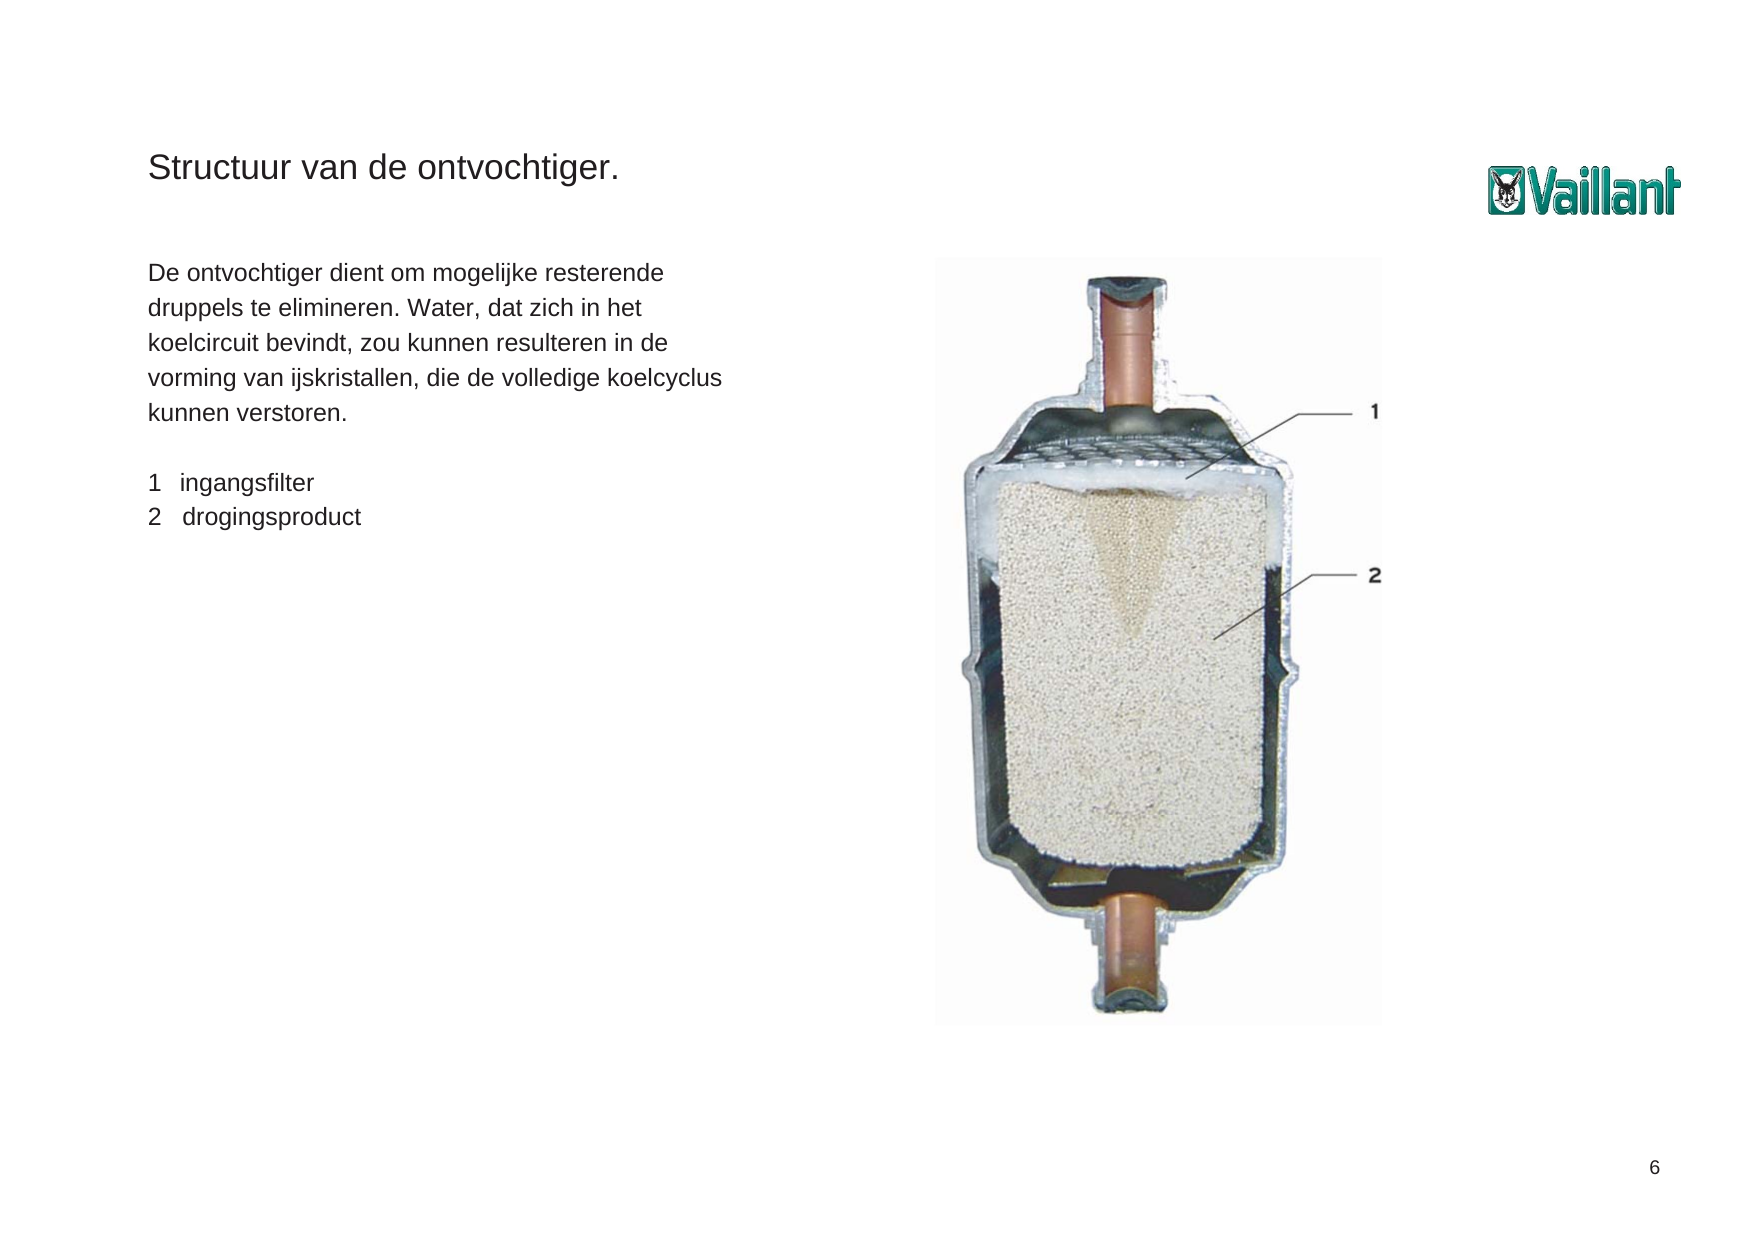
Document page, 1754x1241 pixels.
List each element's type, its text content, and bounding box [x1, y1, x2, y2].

list ingangsfilter [148, 469, 1606, 497]
picture [934, 531, 1383, 1026]
picture [934, 497, 1383, 503]
text De ontvochtiger dient om mogelijke resterende druppels te elimineren. Water, dat zich in het koelcircuit bevindt, zou kunnen resulteren in de vorming van ijskristallen, die de volledige koelcyclus kunnen verstoren. [148, 253, 1606, 428]
list drogingsproduct [148, 503, 1606, 531]
picture [934, 428, 1383, 469]
picture [1488, 166, 1681, 215]
text Structuur van de ontvochtiger. [148, 148, 1606, 187]
